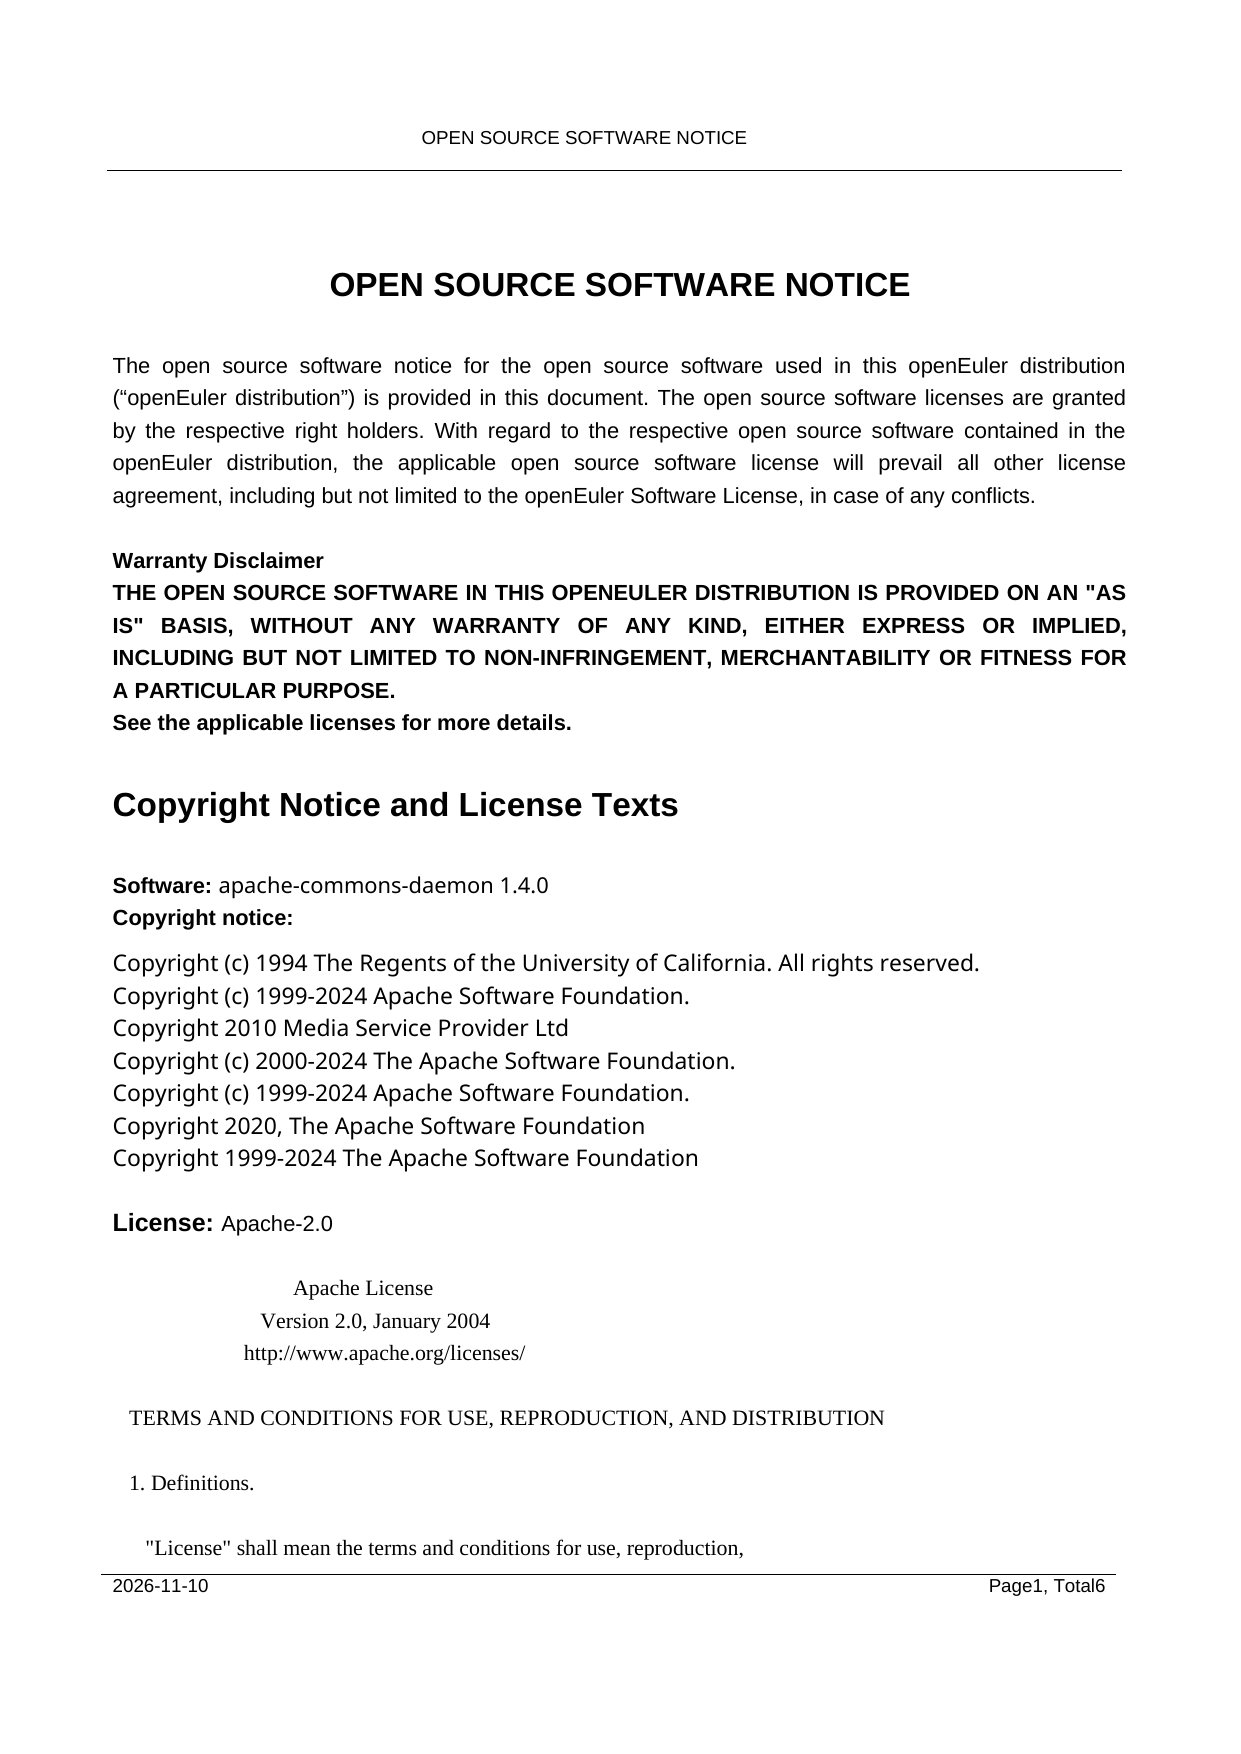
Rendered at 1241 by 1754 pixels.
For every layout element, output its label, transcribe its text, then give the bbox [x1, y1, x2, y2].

title Software: apache-commons-daemon 1.4.0 [112, 869, 1128, 901]
text License: Apache-2.0 [112, 1207, 1128, 1239]
text THE OPEN SOURCE SOFTWARE IN THIS OPENEULER DISTRIBUTION IS PROVIDED ON AN "AS IS" BASIS, WITHOUT ANY WARRANTY OF ANY KIND, EITHER EXPRESS OR IMPLIED, INCLUDING BUT NOT LIMITED TO NON-INFRINGEMENT, MERCHANTABILITY OR FITNESS FOR A PARTICULAR PURPOSE. See the applicable licenses for more details. [112, 576, 1128, 739]
text OPEN SOURCE SOFTWARE NOTICE [112, 251, 1128, 316]
text Warranty Disclaimer [112, 544, 1128, 576]
text Copyright (c) 1994 The Regents of the University of California. All rights reserved. Copyright (c) 1999-2024 Apache Software Foundation. Copyright 2010 Media Service Provider Ltd Copyright (c) 2000-2024 The Apache Software Foundation. Copyright (c) 1999-2024 Apache Software Foundation. Copyright 2020, The Apache Software Foundation Copyright 1999-2024 The Apache Software Foundation [112, 947, 1128, 1207]
text Copyright notice: [112, 901, 1128, 934]
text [112, 1239, 1128, 1564]
text Copyright Notice and License Texts [112, 771, 1128, 836]
text The open source software notice for the open source software used in this openEuler distribution (“openEuler distribution”) is provided in this document. The open source software licenses are granted by the respective right holders. With regard to the respective open source software contained in the openEuler distribution, the applicable open source software license will prevail all other license agreement, including but not limited to the openEuler Software License, in case of any conflicts. [112, 349, 1128, 511]
